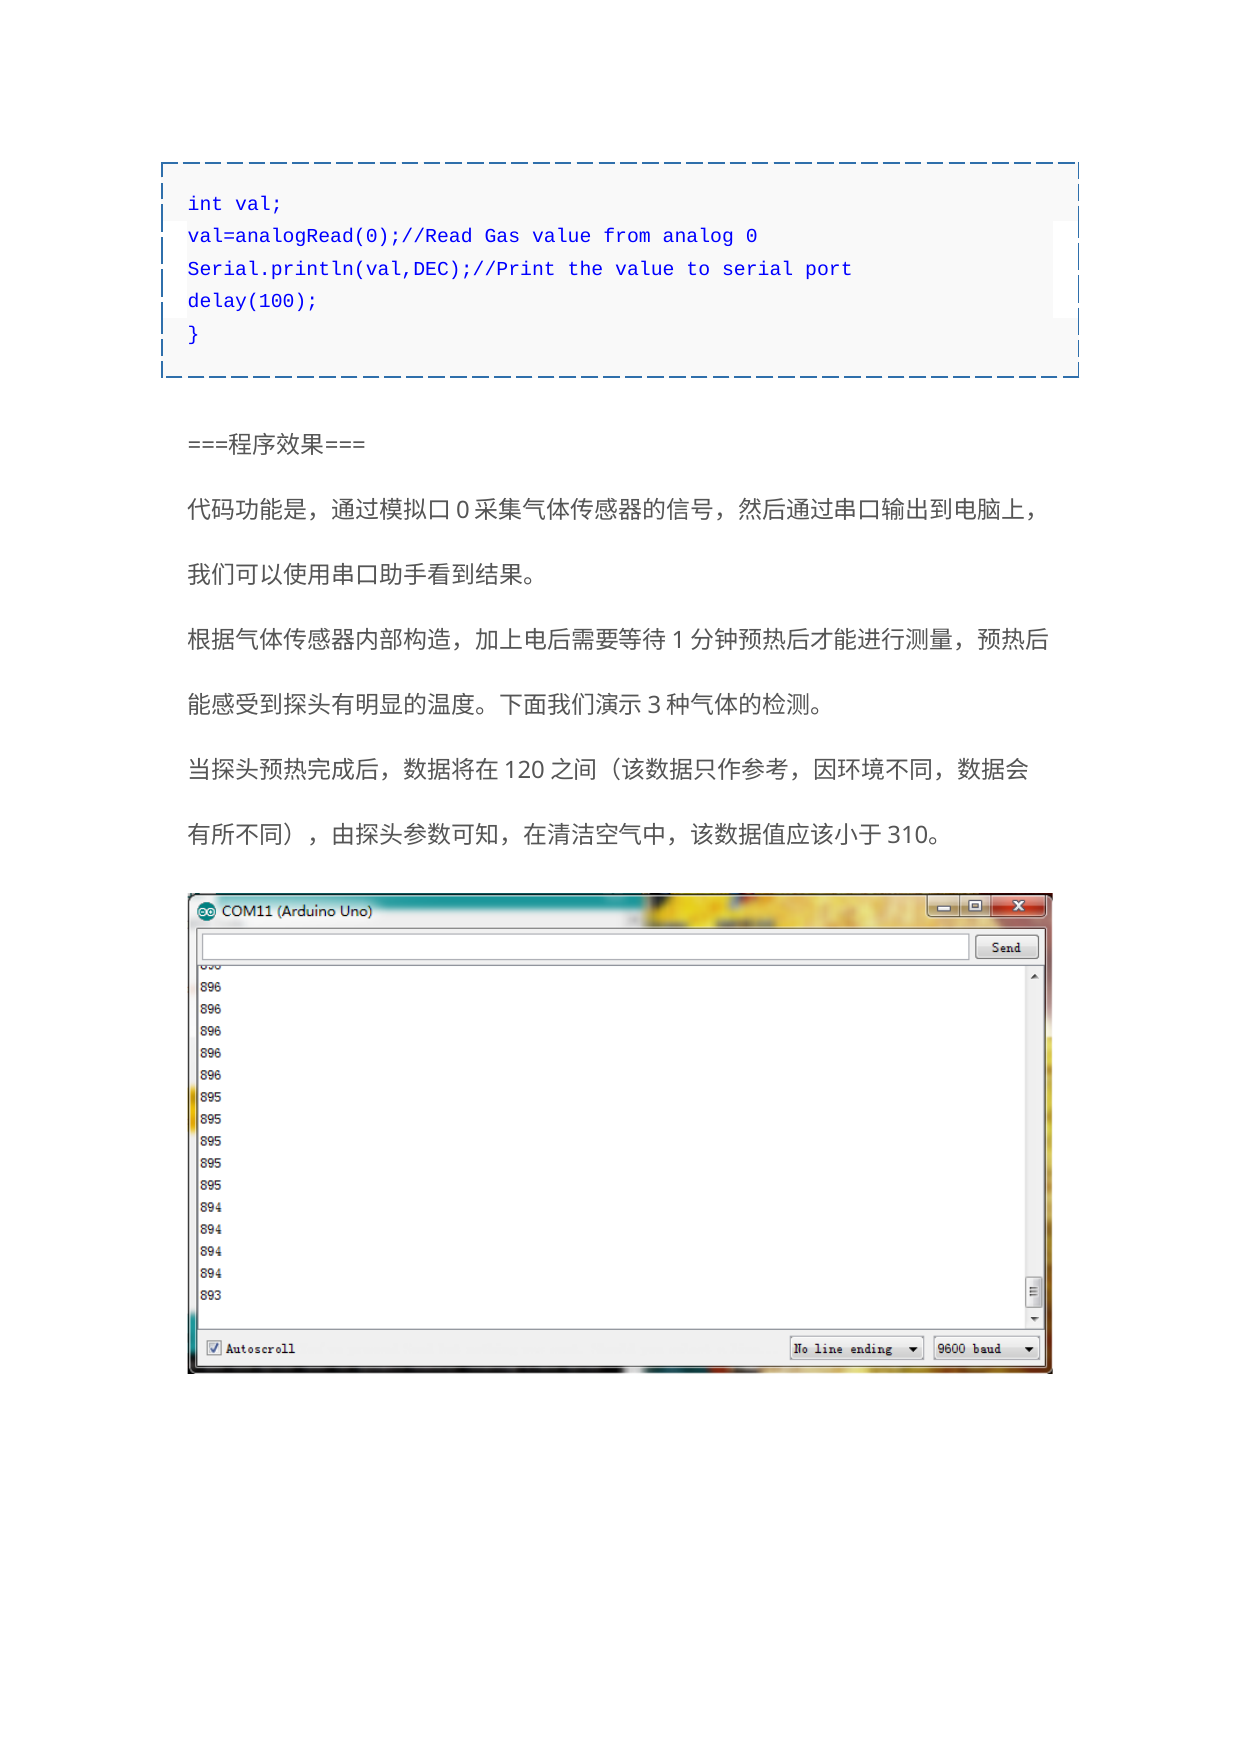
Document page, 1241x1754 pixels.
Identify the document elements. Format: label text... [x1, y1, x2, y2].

text } [161, 292, 1079, 378]
text val=analogRead(0);//Read Gas value from analog 0 [187, 221, 1053, 253]
text ===程序效果=== 代码功能是，通过模拟口0采集气体传感器的信号，然后通过串口输出到电脑上，我们可以使用串口助手看到结果。 根据气体传感器内部构造，加上电后需要等待1分钟预热后才能进行测量，预热后能感受到探头有明显的温度。下面我们演示3种气体的检测。 当探头预热完成后，数据将在120之间（该数据只作参考，因环境不同，数据会有所不同），由探头参数可知，在清洁空气中，该数据值应该小于310。 [187, 410, 1053, 865]
text int val; [161, 162, 1079, 221]
picture [187, 893, 1053, 1374]
text Serial.println(val,DEC);//Print the value to serial port [187, 253, 1053, 286]
